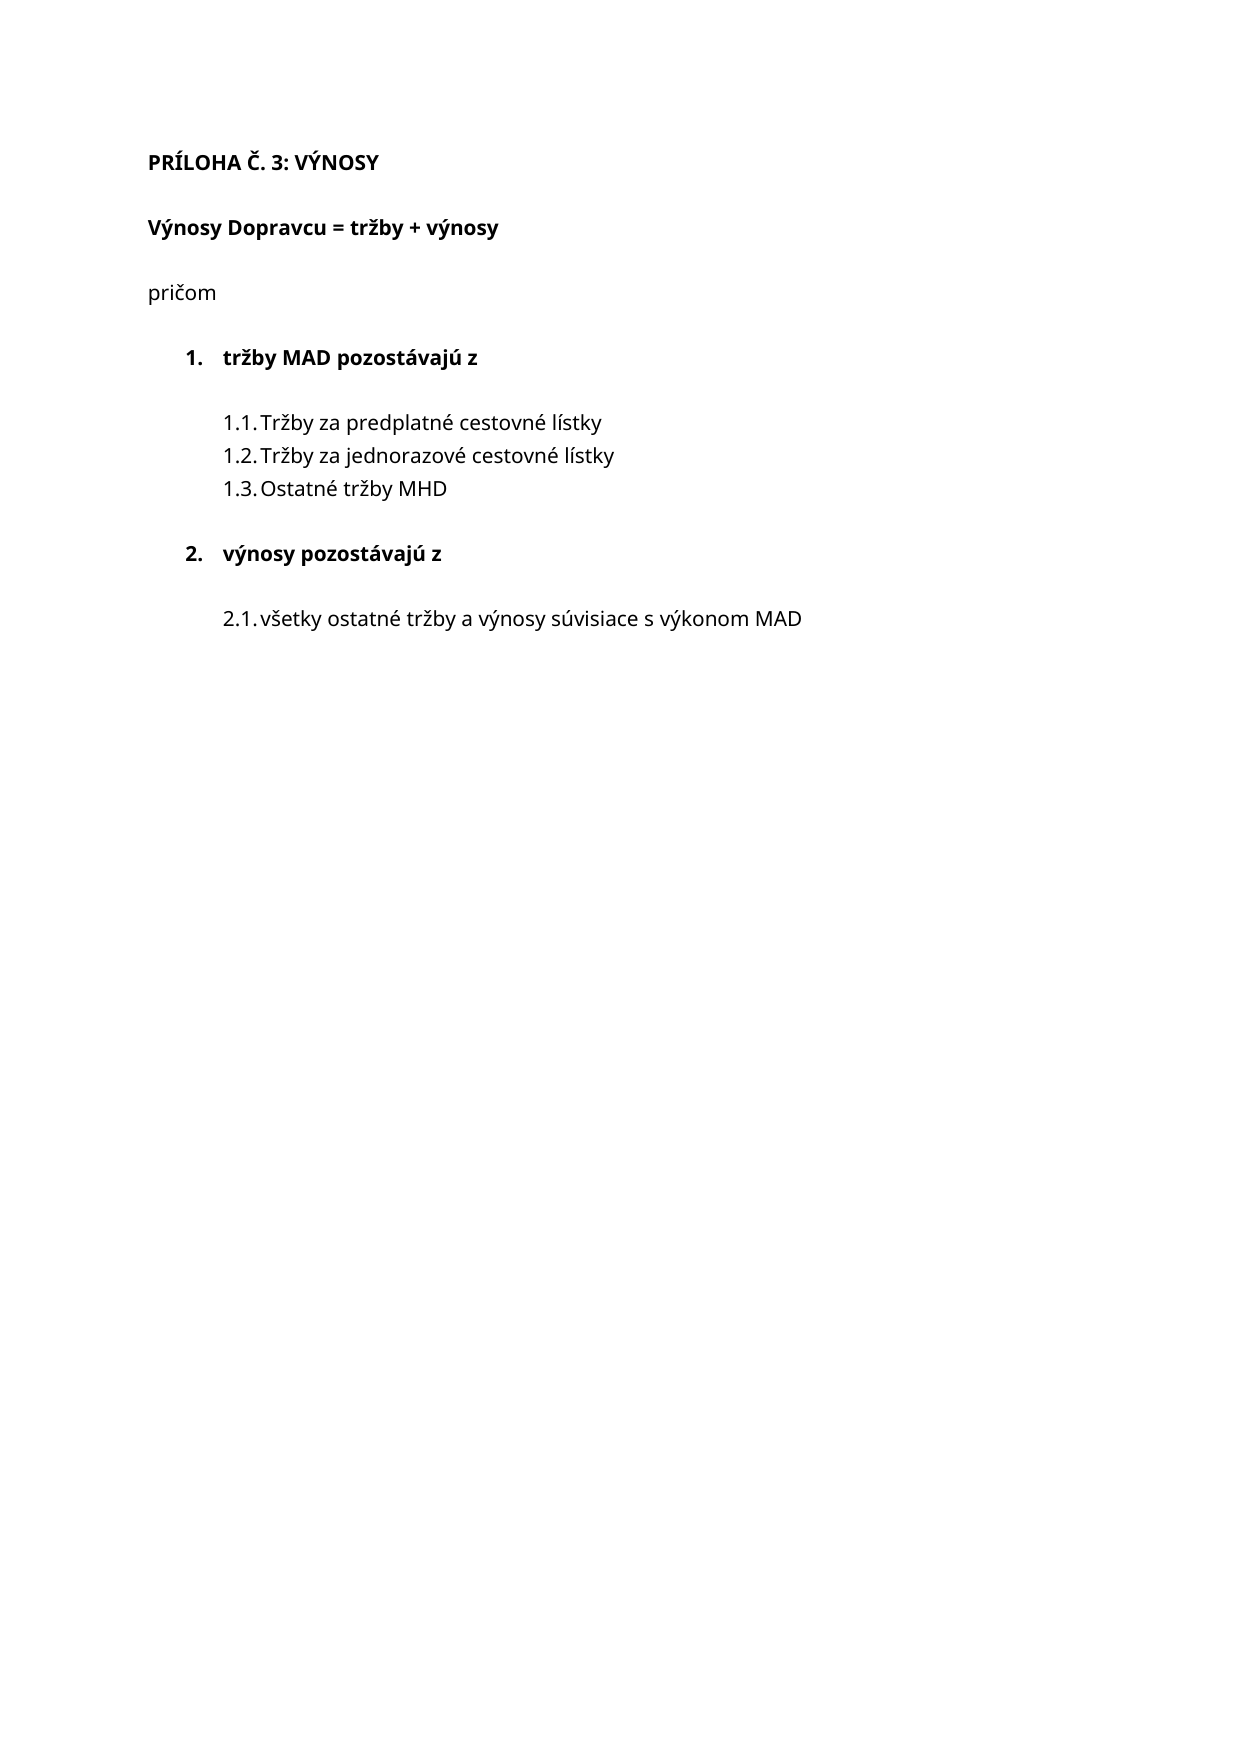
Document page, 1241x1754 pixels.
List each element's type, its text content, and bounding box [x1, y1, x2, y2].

list Tržby za jednorazové cestovné lístky [223, 441, 1093, 469]
list Ostatné tržby MHD [223, 474, 1093, 502]
text pričom [148, 278, 1093, 306]
text Výnosy Dopravcu = tržby + výnosy [148, 213, 1093, 241]
list všetky ostatné tržby a výnosy súvisiace s výkonom MAD [223, 604, 1093, 632]
list výnosy pozostávajú z [185, 539, 1093, 567]
text Príloha č. 3: výnosy [148, 148, 1093, 176]
list tržby MAD pozostávajú z [185, 343, 1093, 372]
list Tržby za predplatné cestovné lístky [223, 408, 1093, 437]
